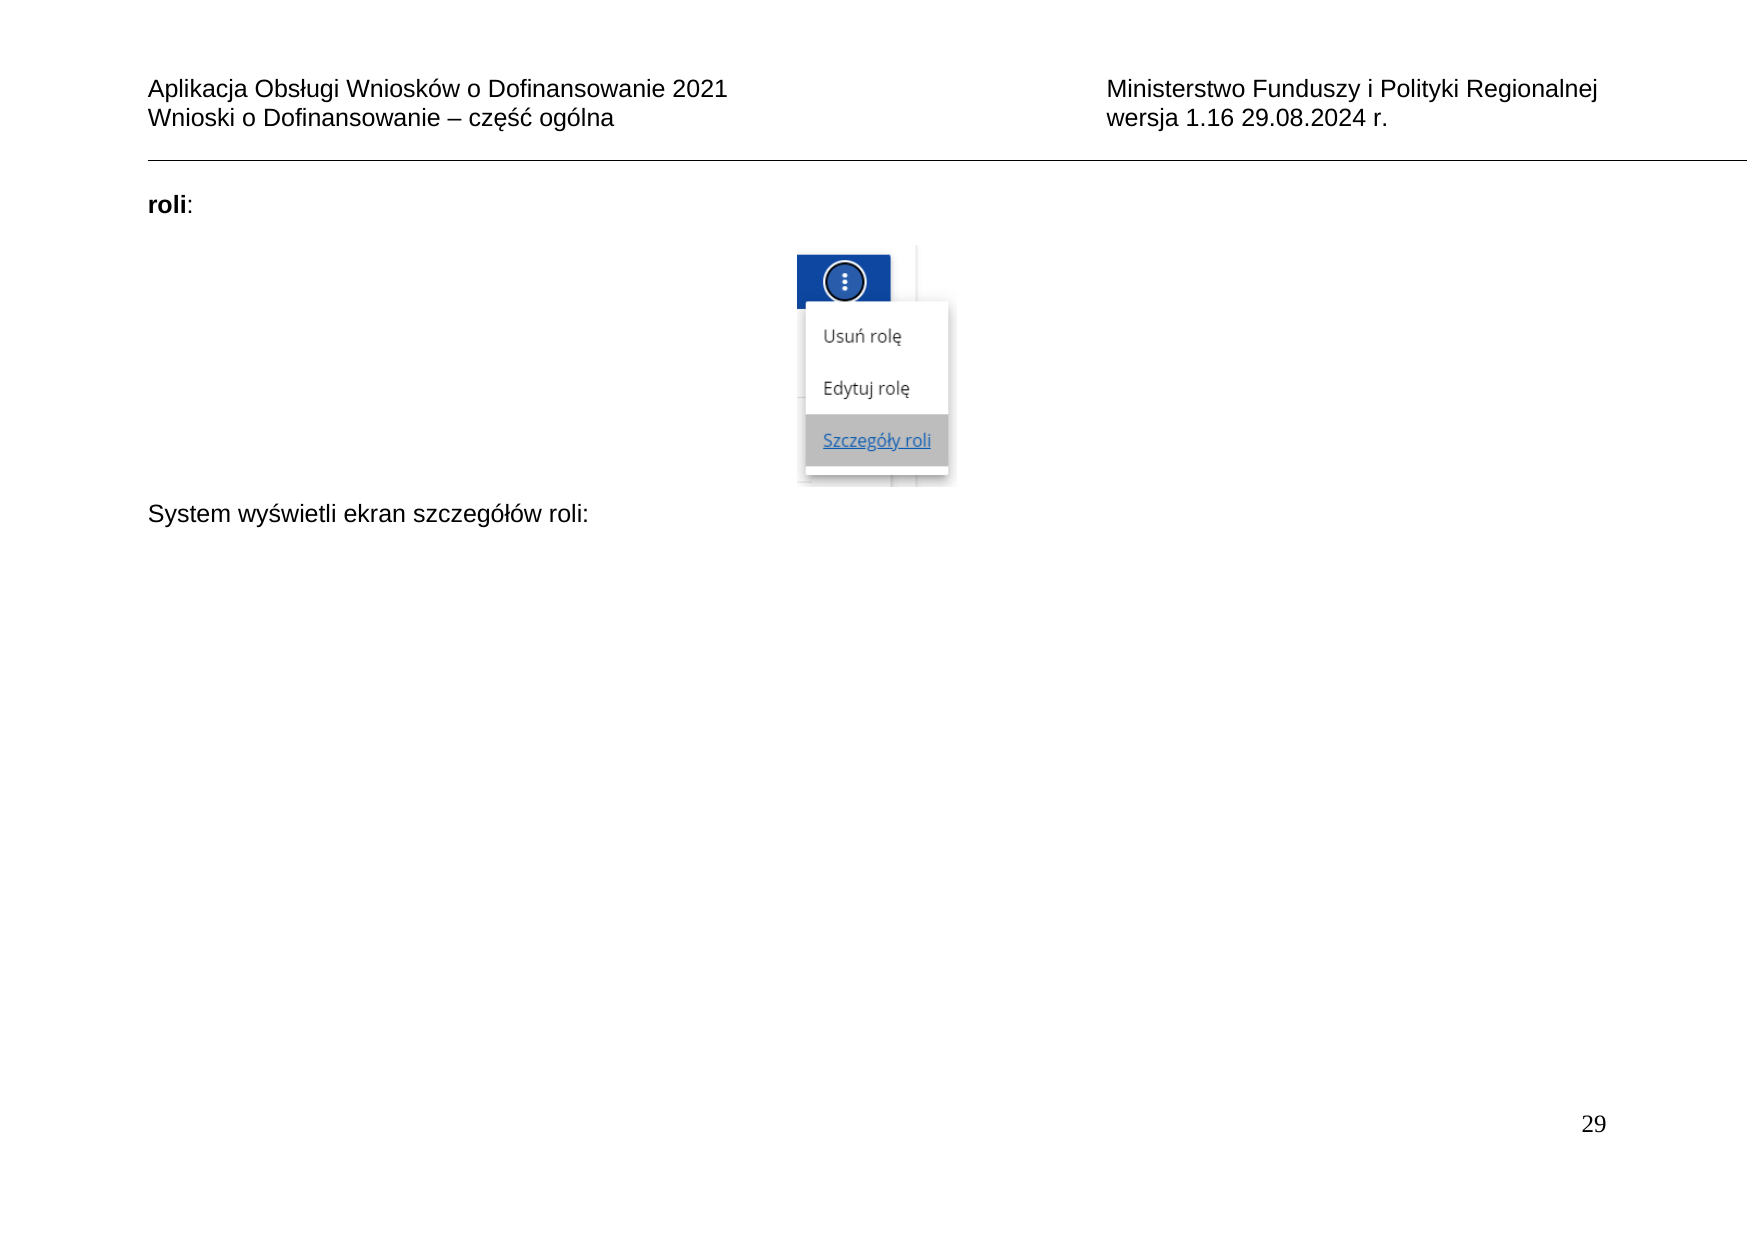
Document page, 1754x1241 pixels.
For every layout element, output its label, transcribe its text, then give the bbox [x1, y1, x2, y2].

text System wyświetli ekran szczegółów roli: [148, 499, 1606, 528]
text W celu wyświetlenia szczegółów wybranej roli kliknij na ikonę w prawym górnym rogu belki i wybierz element. Szczegóły roli: [148, 190, 1606, 218]
picture [797, 245, 957, 487]
